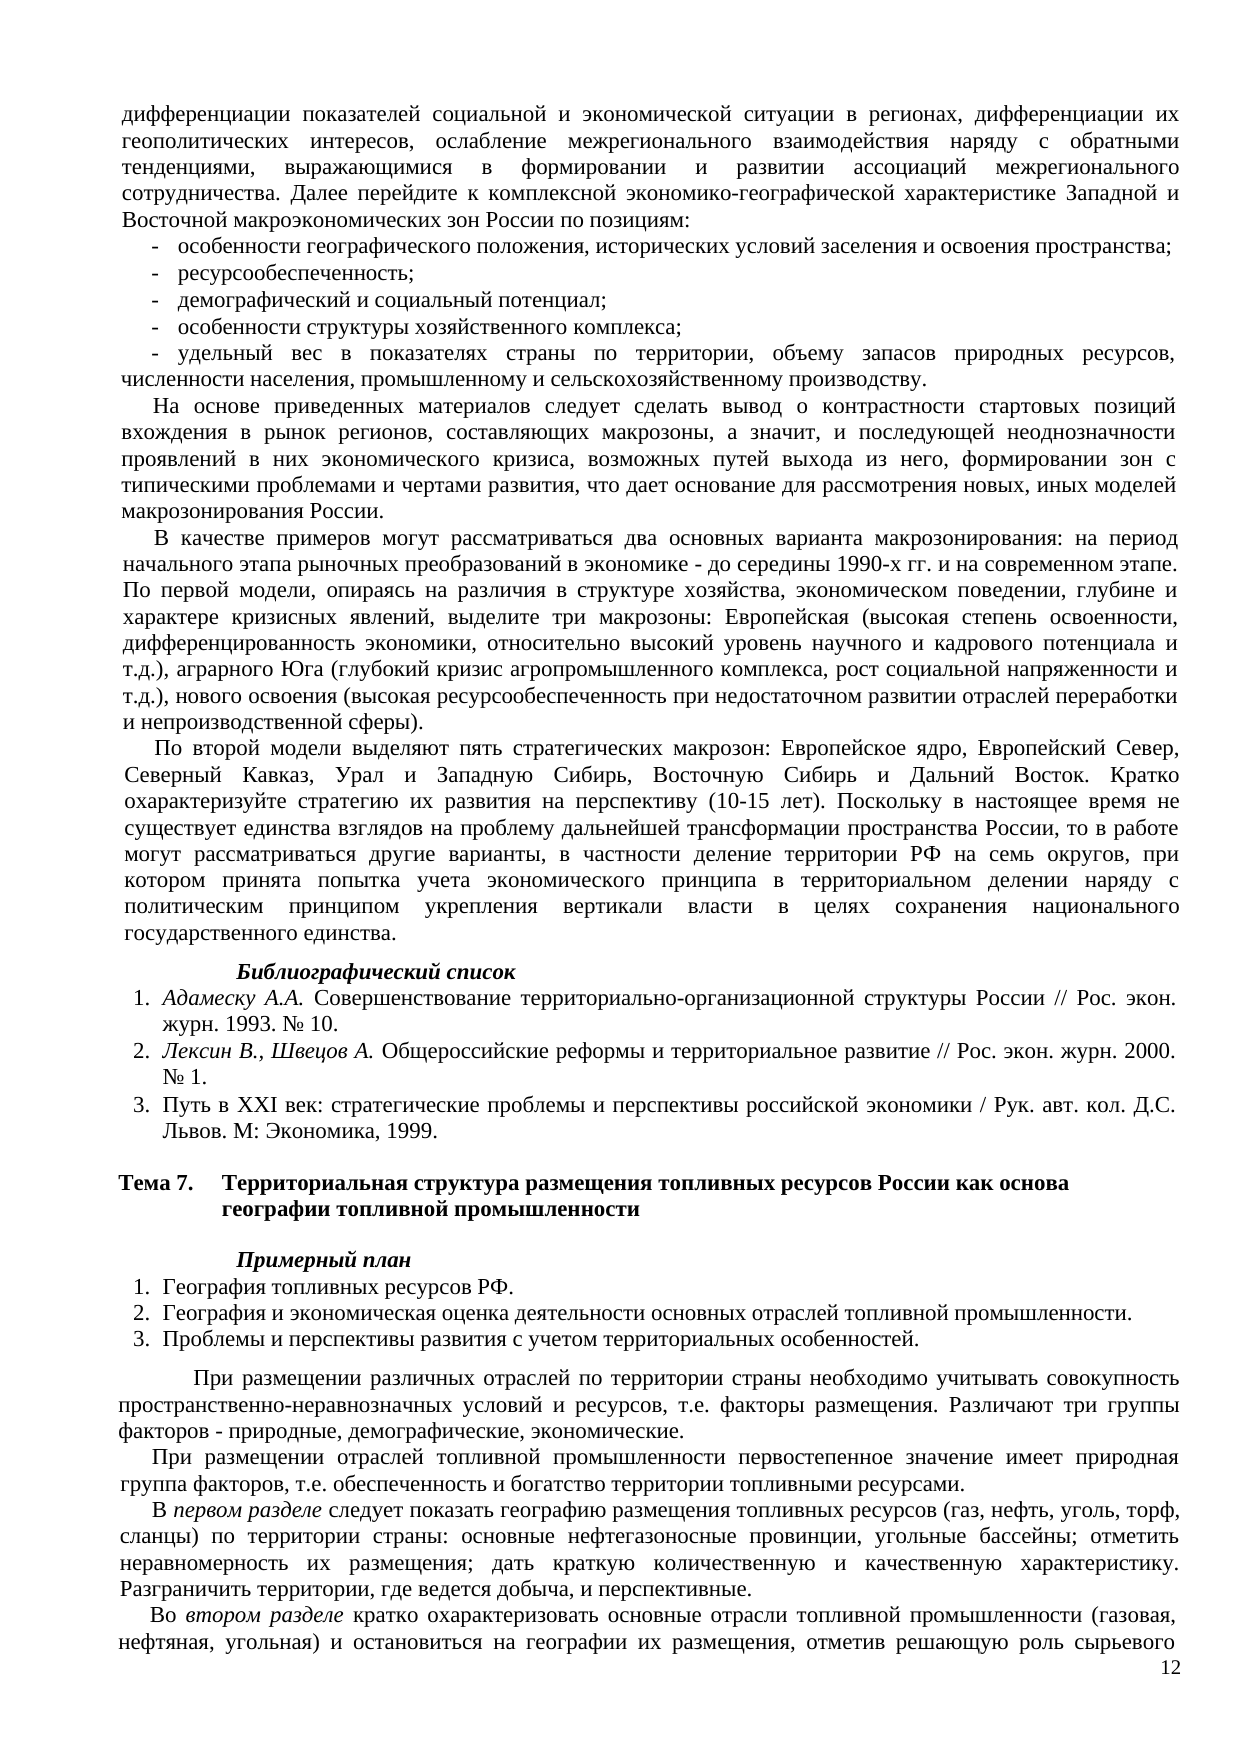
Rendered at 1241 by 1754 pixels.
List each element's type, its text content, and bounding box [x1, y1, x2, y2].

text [118, 1602, 1177, 1654]
text Библиографический список [236, 958, 1181, 984]
list Адамеску А.А. Совершенствование территориально-организационной структуры России // Рос. экон. журн. 1993. № 10. [133, 984, 1178, 1037]
list География и экономическая оценка деятельности основных отраслей топливной промышленности. [133, 1299, 1179, 1326]
list особенности географического положения, исторических условий заселения и освоения пространства; [121, 232, 1176, 258]
list особенности структуры хозяйственного комплекса; [151, 313, 1181, 339]
text На основе приведенных материалов следует сделать вывод о контрастности стартовых позиций вхождения в рынок регионов, составляющих макрозоны, а значит, и последующей неоднозначности проявлений в них экономического кризиса, возможных путей выхода из него, формировании зон с типическими проблемами и чертами развития, что дает основание для рассмотрения новых, иных моделей макрозонирования России. [121, 392, 1178, 524]
list демографический и социальный потенциал; [151, 286, 1181, 312]
text Примерный план [236, 1246, 1181, 1273]
list Проблемы и перспективы развития с учетом территориальных особенностей. [133, 1326, 1180, 1352]
text По второй модели выделяют пять стратегических макрозон: Европейское ядро, Европейский Север, Северный Кавказ, Урал и Западную Сибирь, Восточную Сибирь и Дальний Восток. Кратко охарактеризуйте стратегию их развития на перспективу (10-15 лет). Поскольку в настоящее время не существует единства взглядов на проблему дальнейшей трансформации пространства России, то в работе могут рассматриваться другие варианты, в частности деление территории РФ на семь округов, при котором принята попытка учета экономического принципа в территориальном делении наряду с политическим принципом укрепления вертикали власти в целях сохранения национального государственного единства. [124, 734, 1181, 945]
list удельный вес в показателях страны по территории, объему запасов природных ресурсов, численности населения, промышленному и сельскохозяйственному производству. [121, 339, 1177, 392]
text В качестве примеров могут рассматриваться два основных варианта макрозонирования: на период начального этапа рыночных преобразований в экономике - до середины 1990-х гг. и на современном этапе. По первой модели, опираясь на различия в структуре хозяйства, экономическом поведении, глубине и характере кризисных явлений, выделите три макрозоны: Европейская (высокая степень освоенности, дифференцированность экономики, относительно высокий уровень научного и кадрового потенциала и т.д.), аграрного Юга (глубокий кризис агропромышленного комплекса, рост социальной напряженности и т.д.), нового освоения (высокая ресурсообеспеченность при недостаточном развитии отраслей переработки и непроизводственной сферы). [123, 524, 1180, 734]
list Путь в XXI век: стратегические проблемы и перспективы российской экономики / Рук. авт. кол. Д.С. Львов. М: Экономика, 1999. [133, 1091, 1177, 1144]
list География топливных ресурсов РФ. [133, 1273, 1181, 1299]
list ресурсообеспеченность; [151, 258, 1181, 285]
text В первом разделе следует показать географию размещения топливных ресурсов (газ, нефть, уголь, торф, сланцы) по территории страны: основные нефтегазоносные провинции, угольные бассейны; отметить неравномерность их размещения; дать краткую количественную и качественную характеристику. Разграничить территории, где ведется добыча, и перспективные. [119, 1496, 1181, 1602]
text При размещении отраслей топливной промышленности первостепенное значение имеет природная группа факторов, т.е. обеспеченность и богатство территории топливными ресурсами. [120, 1443, 1181, 1496]
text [122, 100, 1181, 232]
text При размещении различных отраслей по территории страны необходимо учитывать совокупность пространственно-неравнозначных условий и ресурсов, т.е. факторы размещения. Различают три группы факторов - природные, демографические, экономические. [118, 1364, 1181, 1443]
text Тема 7. Территориальная структура размещения топливных ресурсов России как основа географии топливной промышленности [118, 1169, 1181, 1221]
list Лексин В., Швецов А. Общероссийские реформы и территориальное развитие // Рос. экон. журн. 2000. № 1. [133, 1037, 1177, 1089]
